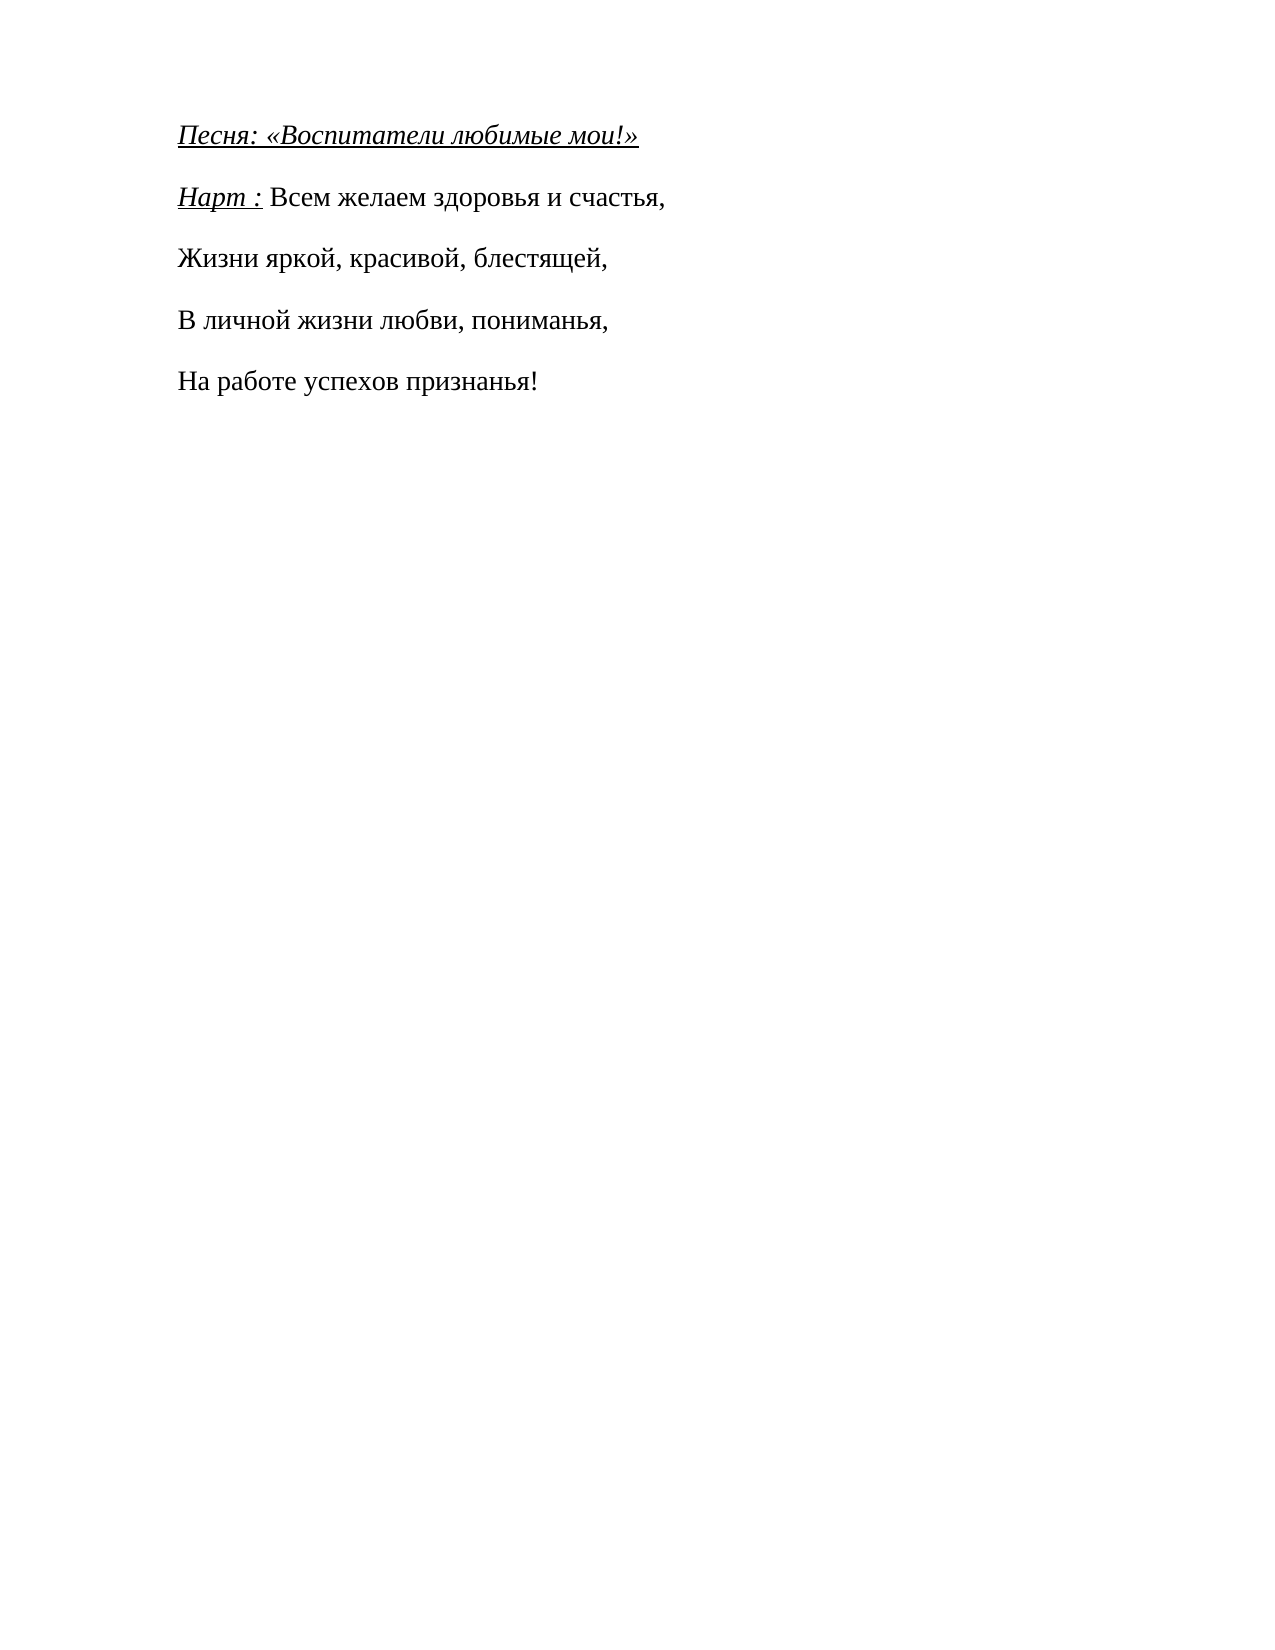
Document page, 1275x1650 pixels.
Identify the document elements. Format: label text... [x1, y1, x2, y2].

text Песня: «Воспитатели любимые мои!» [177, 118, 1186, 151]
text Нарт : Всем желаем здоровья и счастья, [177, 180, 1186, 212]
text В личной жизни любви, пониманья, [177, 303, 1186, 335]
text На работе успехов признанья! [177, 364, 1186, 397]
text Жизни яркой, красивой, блестящей, [177, 241, 1186, 274]
